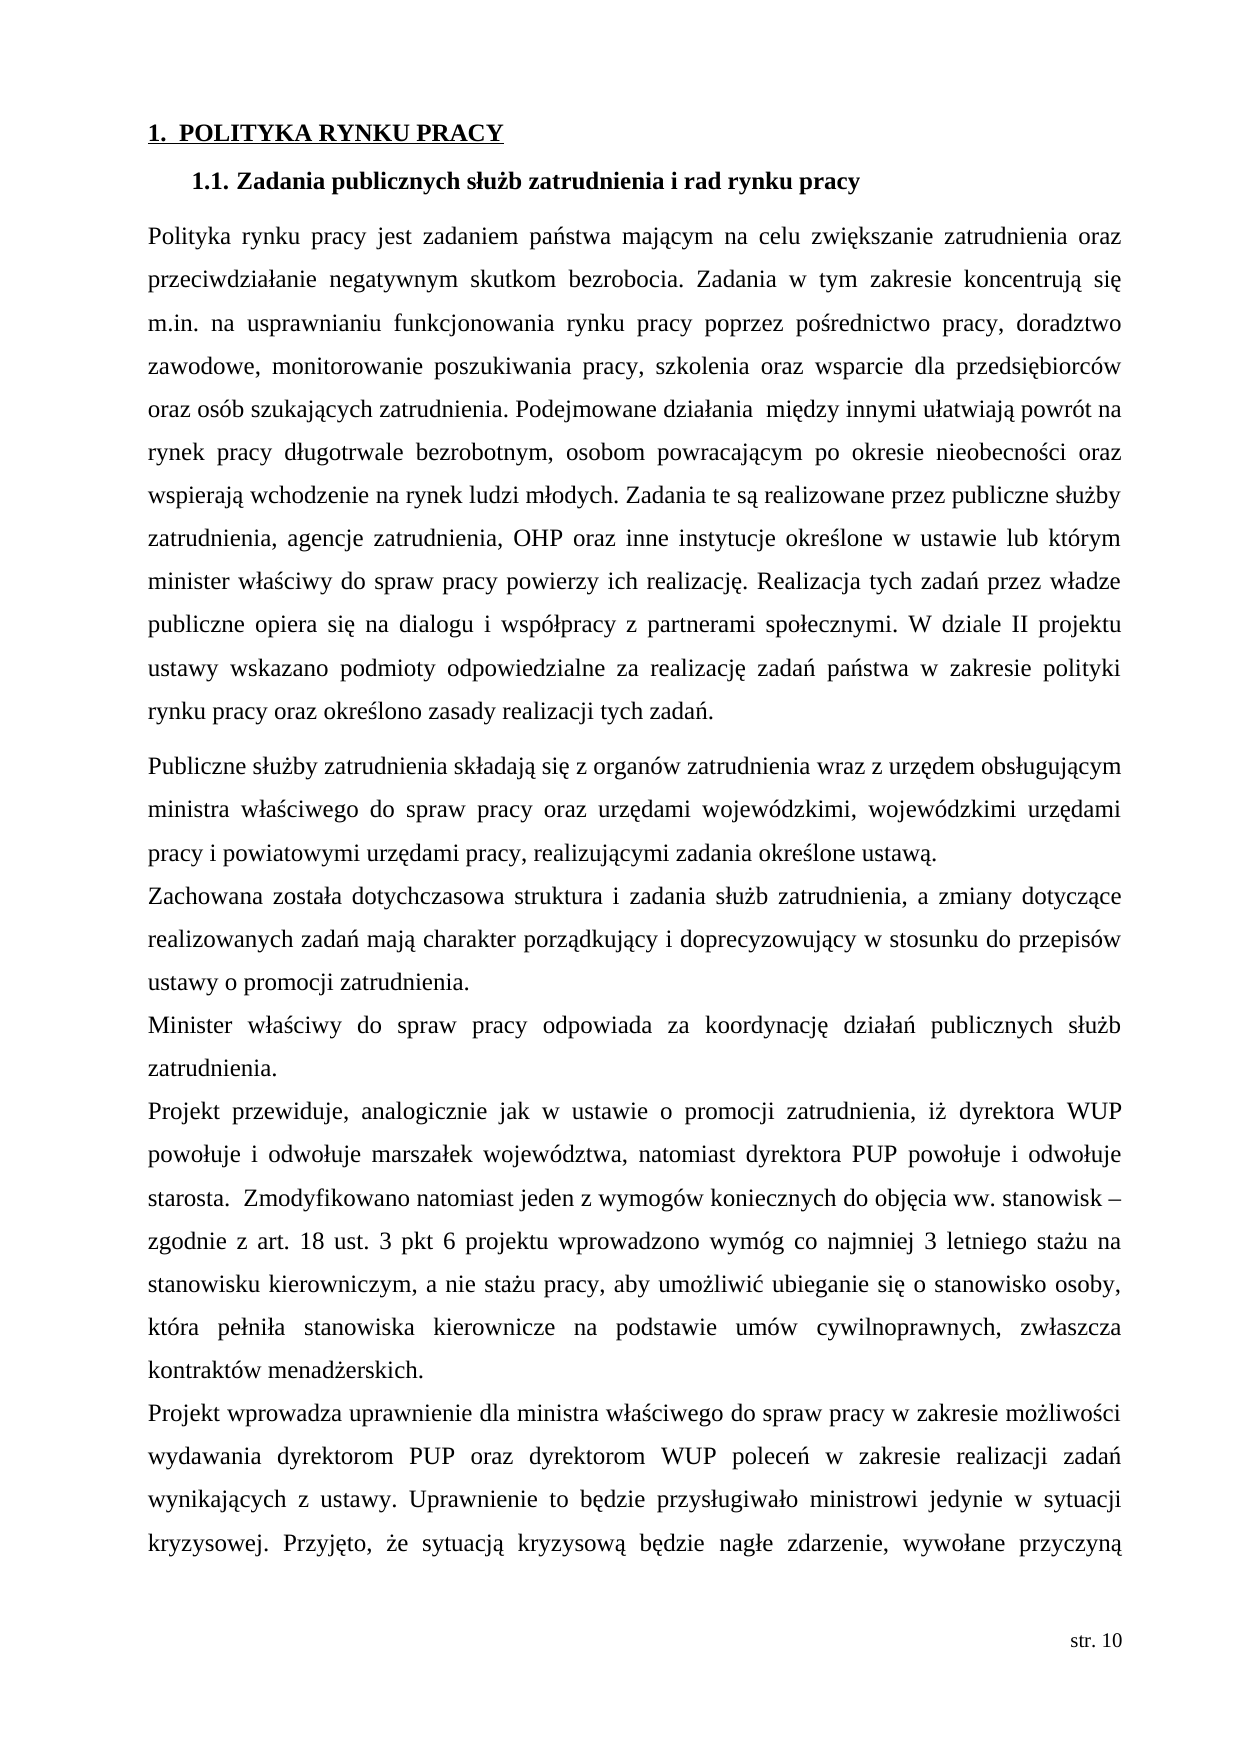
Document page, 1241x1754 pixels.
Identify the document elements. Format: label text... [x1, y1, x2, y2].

text Zachowana została dotychczasowa struktura i zadania służb zatrudnienia, a zmiany dotyczące realizowanych zadań mają charakter porządkujący i doprecyzowujący w stosunku do przepisów ustawy o promocji zatrudnienia. [148, 881, 1122, 996]
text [148, 1398, 1122, 1556]
text Publiczne służby zatrudnienia składają się z organów zatrudnienia wraz z urzędem obsługującym ministra właściwego do spraw pracy oraz urzędami wojewódzkimi, wojewódzkimi urzędami pracy i powiatowymi urzędami pracy, realizującymi zadania określone ustawą. [148, 751, 1122, 866]
text Minister właściwy do spraw pracy odpowiada za koordynację działań publicznych służb zatrudnienia. [148, 1010, 1122, 1082]
text Projekt przewiduje, analogicznie jak w ustawie o promocji zatrudnienia, iż dyrektora WUP powołuje i odwołuje marszałek województwa, natomiast dyrektora PUP powołuje i odwołuje starosta. Zmodyfikowano natomiast jeden z wymogów koniecznych do objęcia ww. stanowisk – zgodnie z art. 18 ust. 3 pkt 6 projektu wprowadzono wymóg co najmniej 3 letniego stażu na stanowisku kierowniczym, a nie stażu pracy, aby umożliwić ubieganie się o stanowisko osoby, która pełniła stanowiska kierownicze na podstawie umów cywilnoprawnych, zwłaszcza kontraktów menadżerskich. [148, 1096, 1122, 1384]
text Polityka rynku pracy jest zadaniem państwa mającym na celu zwiększanie zatrudnienia oraz przeciwdziałanie negatywnym skutkom bezrobocia. Zadania w tym zakresie koncentrują się m.in. na usprawnianiu funkcjonowania rynku pracy poprzez pośrednictwo pracy, doradztwo zawodowe, monitorowanie poszukiwania pracy, szkolenia oraz wsparcie dla przedsiębiorców oraz osób szukających zatrudnienia. Podejmowane działania między innymi ułatwiają powrót na rynek pracy długotrwale bezrobotnym, osobom powracającym po okresie nieobecności oraz wspierają wchodzenie na rynek ludzi młodych. Zadania te są realizowane przez publiczne służby zatrudnienia, agencje zatrudnienia, OHP oraz inne instytucje określone w ustawie lub którym minister właściwy do spraw pracy powierzy ich realizację. Realizacja tych zadań przez władze publiczne opiera się na dialogu i współpracy z partnerami społecznymi. W dziale II projektu ustawy wskazano podmioty odpowiedzialne za realizację zadań państwa w zakresie polityki rynku pracy oraz określono zasady realizacji tych zadań. [148, 221, 1122, 724]
text 1. POLITYKA RYNKU PRACY [148, 118, 1122, 147]
subtitle Zadania publicznych służb zatrudnienia i rad rynku pracy [191, 166, 1122, 194]
